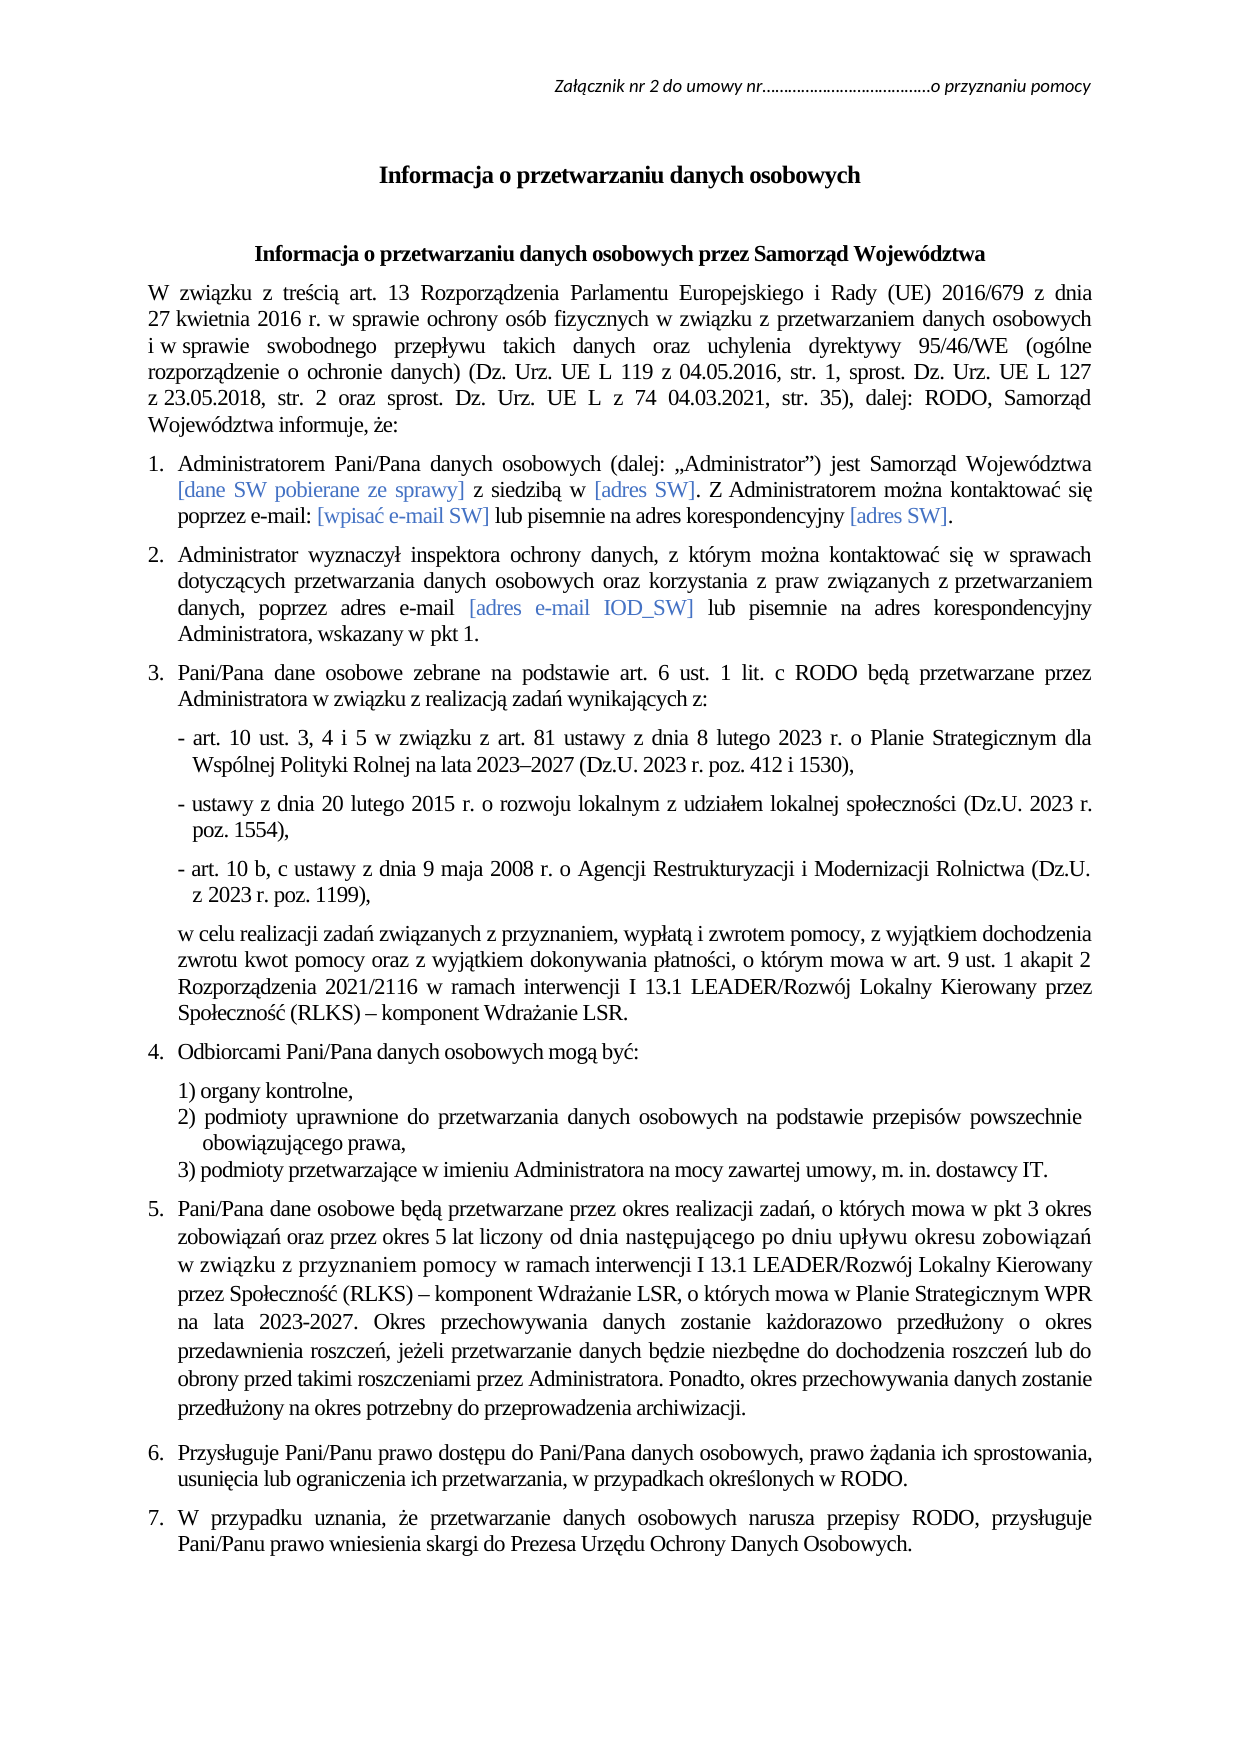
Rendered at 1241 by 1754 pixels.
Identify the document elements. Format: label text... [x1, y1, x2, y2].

text - ustawy z dnia 20 lutego 2015 r. o rozwoju lokalnym z udziałem lokalnej społeczności (Dz.U. 2023 r. poz. 1554), [177, 789, 1093, 842]
text - art. 10 ust. 3, 4 i 5 w związku z art. 81 ustawy z dnia 8 lutego 2023 r. o Planie Strategicznym dla Wspólnej Polityki Rolnej na lata 2023–2027 (Dz.U. 2023 r. poz. 412 i 1530), [177, 724, 1093, 777]
list Przysługuje Pani/Panu prawo dostępu do Pani/Pana danych osobowych, prawo żądania ich sprostowania, usunięcia lub ograniczenia ich przetwarzania, w przypadkach określonych w RODO. [148, 1439, 1093, 1492]
list Administratorem Pani/Pana danych osobowych (dalej: „Administrator”) jest Samorząd Województwa [dane SW pobierane ze sprawy] z siedzibą w [adres SW]. Z Administratorem można kontaktować się poprzez e-mail: [wpisać e-mail SW] lub pisemnie na adres korespondencyjny [adres SW]. [148, 450, 1093, 529]
list Administrator wyznaczył inspektora ochrony danych, z którym można kontaktować się w sprawach dotyczących przetwarzania danych osobowych oraz korzystania z praw związanych z przetwarzaniem danych, poprzez adres e-mail [adres e-mail IOD_SW] lub pisemnie na adres korespondencyjny Administratora, wskazany w pkt 1. [148, 541, 1093, 647]
text w celu realizacji zadań związanych z przyznaniem, wypłatą i zwrotem pomocy, z wyjątkiem dochodzenia zwrotu kwot pomocy oraz z wyjątkiem dokonywania płatności, o którym mowa w art. 9 ust. 1 akapit 2 Rozporządzenia 2021/2116 w ramach interwencji I 13.1 LEADER/Rozwój Lokalny Kierowany przez Społeczność (RLKS) – komponent Wdrażanie LSR. [177, 920, 1093, 1025]
text W związku z treścią art. 13 Rozporządzenia Parlamentu Europejskiego i Rady (UE) 2016/679 z dnia 27 kwietnia 2016 r. w sprawie ochrony osób fizycznych w związku z przetwarzaniem danych osobowych i w sprawie swobodnego przepływu takich danych oraz uchylenia dyrektywy 95/46/WE (ogólne rozporządzenie o ochronie danych) (Dz. Urz. UE L 119 z 04.05.2016, str. 1, sprost. Dz. Urz. UE L 127 z 23.05.2018, str. 2 oraz sprost. Dz. Urz. UE L z 74 04.03.2021, str. 35), dalej: RODO, Samorząd Województwa informuje, że: [148, 279, 1093, 437]
text 1) organy kontrolne, [148, 1077, 1093, 1103]
text 2) podmioty uprawnione do przetwarzania danych osobowych na podstawie przepisów powszechnie obowiązującego prawa, [148, 1103, 1093, 1156]
list Odbiorcami Pani/Pana danych osobowych mogą być: [148, 1038, 1093, 1064]
list Pani/Pana dane osobowe będą przetwarzane przez okres realizacji zadań, o których mowa w pkt 3 okres zobowiązań oraz przez okres 5 lat liczony od dnia następującego po dniu upływu okresu zobowiązań w związku z przyznaniem pomocy w ramach interwencji I 13.1 LEADER/Rozwój Lokalny Kierowany przez Społeczność (RLKS) – komponent Wdrażanie LSR, o których mowa w Planie Strategicznym WPR na lata 2023-2027. Okres przechowywania danych zostanie każdorazowo przedłużony o okres przedawnienia roszczeń, jeżeli przetwarzanie danych będzie niezbędne do dochodzenia roszczeń lub do obrony przed takimi roszczeniami przez Administratora. Ponadto, okres przechowywania danych zostanie przedłużony na okres potrzebny do przeprowadzenia archiwizacji. [148, 1195, 1093, 1420]
text - art. 10 b, c ustawy z dnia 9 maja 2008 r. o Agencji Restrukturyzacji i Modernizacji Rolnictwa (Dz.U. z 2023 r. poz. 1199), [177, 855, 1093, 907]
text Informacja o przetwarzaniu danych osobowych [148, 160, 1093, 189]
list W przypadku uznania, że przetwarzanie danych osobowych narusza przepisy RODO, przysługuje Pani/Panu prawo wniesienia skargi do Prezesa Urzędu Ochrony Danych Osobowych. [148, 1504, 1093, 1557]
text 3) podmioty przetwarzające w imieniu Administratora na mocy zawartej umowy, m. in. dostawcy IT. [148, 1156, 1093, 1182]
list Pani/Pana dane osobowe zebrane na podstawie art. 6 ust. 1 lit. c RODO będą przetwarzane przez Administratora w związku z realizacją zadań wynikających z: [148, 659, 1093, 712]
text Informacja o przetwarzaniu danych osobowych przez Samorząd Województwa [148, 240, 1093, 267]
